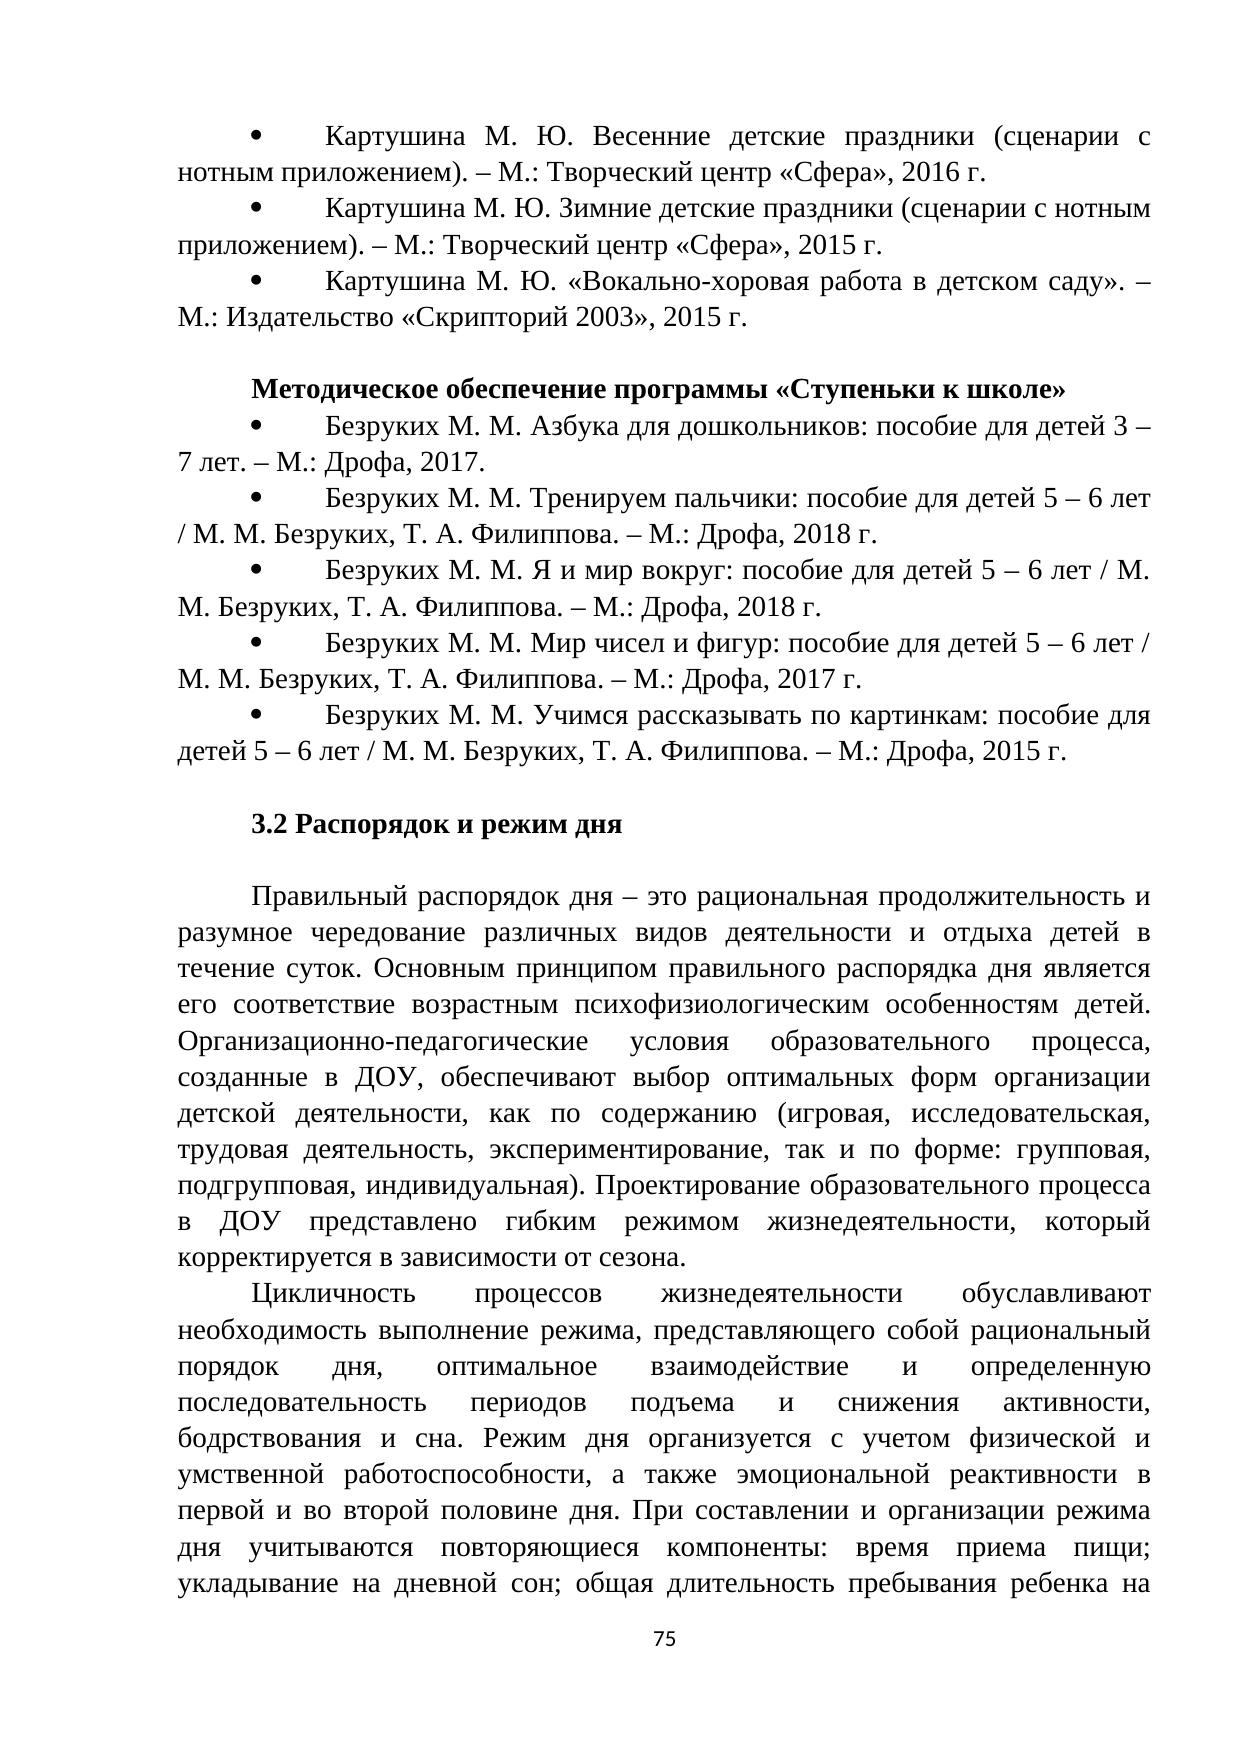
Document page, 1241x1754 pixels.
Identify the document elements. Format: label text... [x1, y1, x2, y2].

list Картушина М. Ю. «Вокально-хоровая работа в детском саду». – М.: Издательство «Скрипторий 2003», 2015 г. [177, 263, 1152, 333]
list Безруких М. М. Мир чисел и фигур: пособие для детей 5 – 6 лет / М. М. Безруких, Т. А. Филиппова. – М.: Дрофа, 2017 г. [177, 625, 1152, 694]
list Безруких М. М. Тренируем пальчики: пособие для детей 5 – 6 лет / М. М. Безруких, Т. А. Филиппова. – М.: Дрофа, 2018 г. [177, 480, 1152, 550]
list Картушина М. Ю. Зимние детские праздники (сценарии с нотным приложением). – М.: Творческий центр «Сфера», 2015 г. [177, 191, 1152, 260]
list Картушина М. Ю. Весенние детские праздники (сценарии с нотным приложением). – М.: Творческий центр «Сфера», 2016 г. [177, 118, 1152, 188]
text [177, 1276, 1152, 1598]
text 3.2 Распорядок и режим дня [177, 806, 1152, 839]
list Безруких М. М. Я и мир вокруг: пособие для детей 5 – 6 лет / М. М. Безруких, Т. А. Филиппова. – М.: Дрофа, 2018 г. [177, 552, 1152, 622]
text Правильный распорядок дня – это рациональная продолжительность и разумное чередование различных видов деятельности и отдыха детей в течение суток. Основным принципом правильного распорядка дня является его соответствие возрастным психофизиологическим особенностям детей. Организационно-педагогические условия образовательного процесса, созданные в ДОУ, обеспечивают выбор оптимальных форм организации детской деятельности, как по содержанию (игровая, исследовательская, трудовая деятельность, экспериментирование, так и по форме: групповая, подгрупповая, индивидуальная). Проектирование образовательного процесса в ДОУ представлено гибким режимом жизнедеятельности, который корректируется в зависимости от сезона. [177, 878, 1152, 1273]
list Безруких М. М. Азбука для дошкольников: пособие для детей 3 – 7 лет. – М.: Дрофа, 2017. [177, 408, 1152, 477]
text Методическое обеспечение программы «Ступеньки к школе» [177, 371, 1152, 405]
list Безруких М. М. Учимся рассказывать по картинкам: пособие для детей 5 – 6 лет / М. М. Безруких, Т. А. Филиппова. – М.: Дрофа, 2015 г. [177, 697, 1152, 767]
